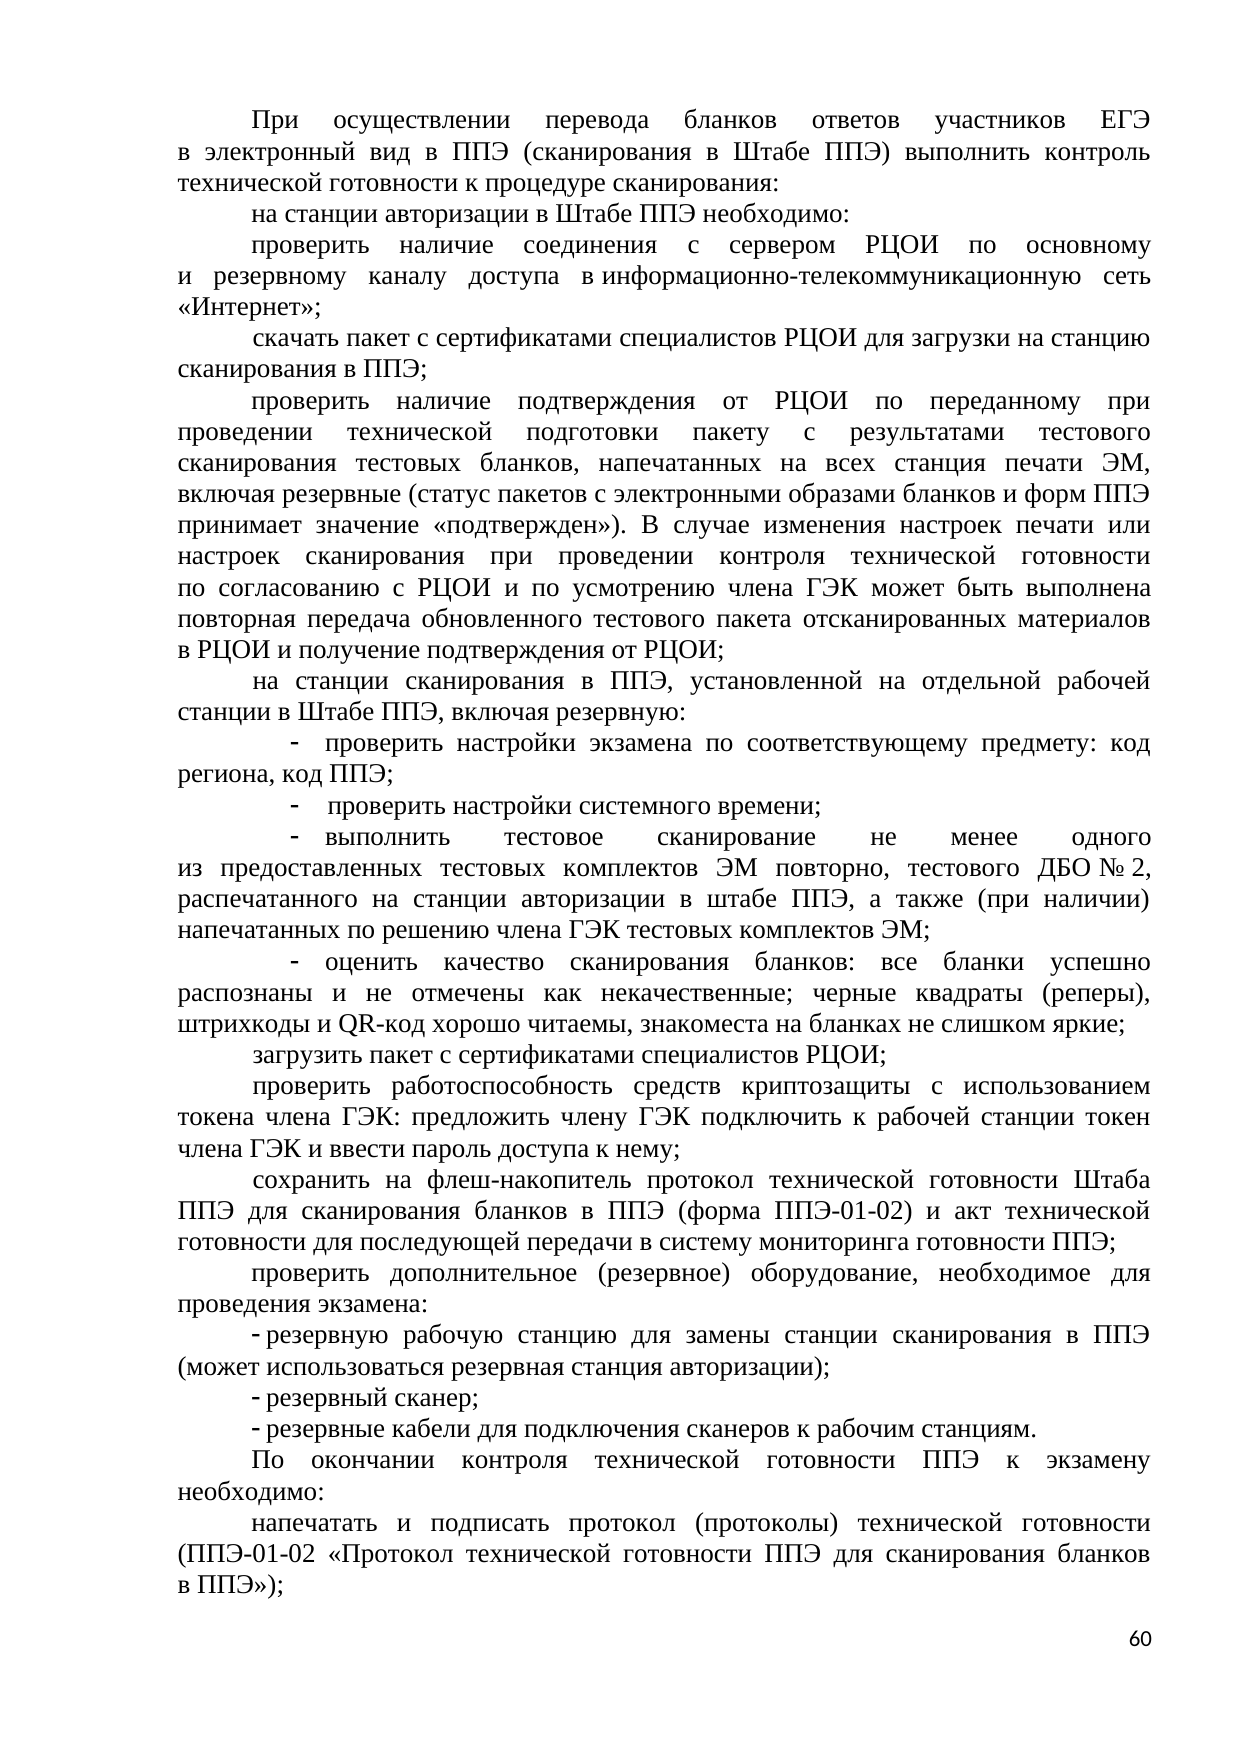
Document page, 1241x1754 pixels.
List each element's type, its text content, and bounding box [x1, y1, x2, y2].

text загрузить пакет с сертификатами специалистов РЦОИ; [177, 1038, 1152, 1069]
list проверить настройки системного времени; [290, 789, 1152, 820]
list проверить настройки экзамена по соответствующему предмету: код региона, код ППЭ; [177, 726, 1152, 789]
list проверить дополнительное (резервное) оборудование, необходимое для проведения экзамена: [177, 1256, 1152, 1318]
text проверить работоспособность средств криптозащиты с использованием токена члена ГЭК: предложить члену ГЭК подключить к рабочей станции токен члена ГЭК и ввести пароль доступа к нему; [177, 1069, 1152, 1163]
text на станции авторизации в Штабе ППЭ необходимо: [177, 197, 1152, 228]
list резервный сканер; [177, 1381, 1152, 1412]
text на станции сканирования в ППЭ, установленной на отдельной рабочей станции в Штабе ППЭ, включая резервную: [177, 664, 1152, 726]
text проверить наличие подтверждения от РЦОИ по переданному при проведении технической подготовки пакету с результатами тестового сканирования тестовых бланков, напечатанных на всех станция печати ЭМ, включая резервные (статус пакетов с электронными образами бланков и форм ППЭ принимает значение «подтвержден»). В случае изменения настроек печати или настроек сканирования при проведении контроля технической готовности по согласованию с РЦОИ и по усмотрению члена ГЭК может быть выполнена повторная передача обновленного тестового пакета отсканированных материалов в РЦОИ и получение подтверждения от РЦОИ; [177, 384, 1152, 664]
text сохранить на флеш-накопитель протокол технической готовности Штаба ППЭ для сканирования бланков в ППЭ (форма ППЭ-01-02) и акт технической готовности для последующей передачи в систему мониторинга готовности ППЭ; [177, 1163, 1152, 1256]
text проверить наличие соединения c сервером РЦОИ по основному и резервному каналу доступа в информационно-телекоммуникационную сеть «Интернет»; [177, 228, 1152, 321]
list резервную рабочую станцию для замены станции сканирования в ППЭ (может использоваться резервная станция авторизации); [177, 1318, 1152, 1381]
list выполнить тестовое сканирование не менее одного из предоставленных тестовых комплектов ЭМ повторно, тестового ДБО № 2, распечатанного на станции авторизации в штабе ППЭ, а также (при наличии) напечатанных по решению члена ГЭК тестовых комплектов ЭМ; [177, 820, 1152, 945]
text скачать пакет с сертификатами специалистов РЦОИ для загрузки на станцию сканирования в ППЭ; [177, 321, 1152, 384]
list резервные кабели для подключения сканеров к рабочим станциям. [177, 1412, 1152, 1443]
text напечатать и подписать протокол (протоколы) технической готовности (ППЭ-01-02 «Протокол технической готовности ППЭ для сканирования бланков в ППЭ»); [177, 1506, 1152, 1599]
text При осуществлении перевода бланков ответов участников ЕГЭ в электронный вид в ППЭ (сканирования в Штабе ППЭ) выполнить контроль технической готовности к процедуре сканирования: [177, 103, 1152, 197]
text По окончании контроля технической готовности ППЭ к экзамену необходимо: [177, 1443, 1152, 1506]
list оценить качество сканирования бланков: все бланки успешно распознаны и не отмечены как некачественные; черные квадраты (реперы), штрихкоды и QR-код хорошо читаемы, знакоместа на бланках не слишком яркие; [177, 945, 1152, 1038]
